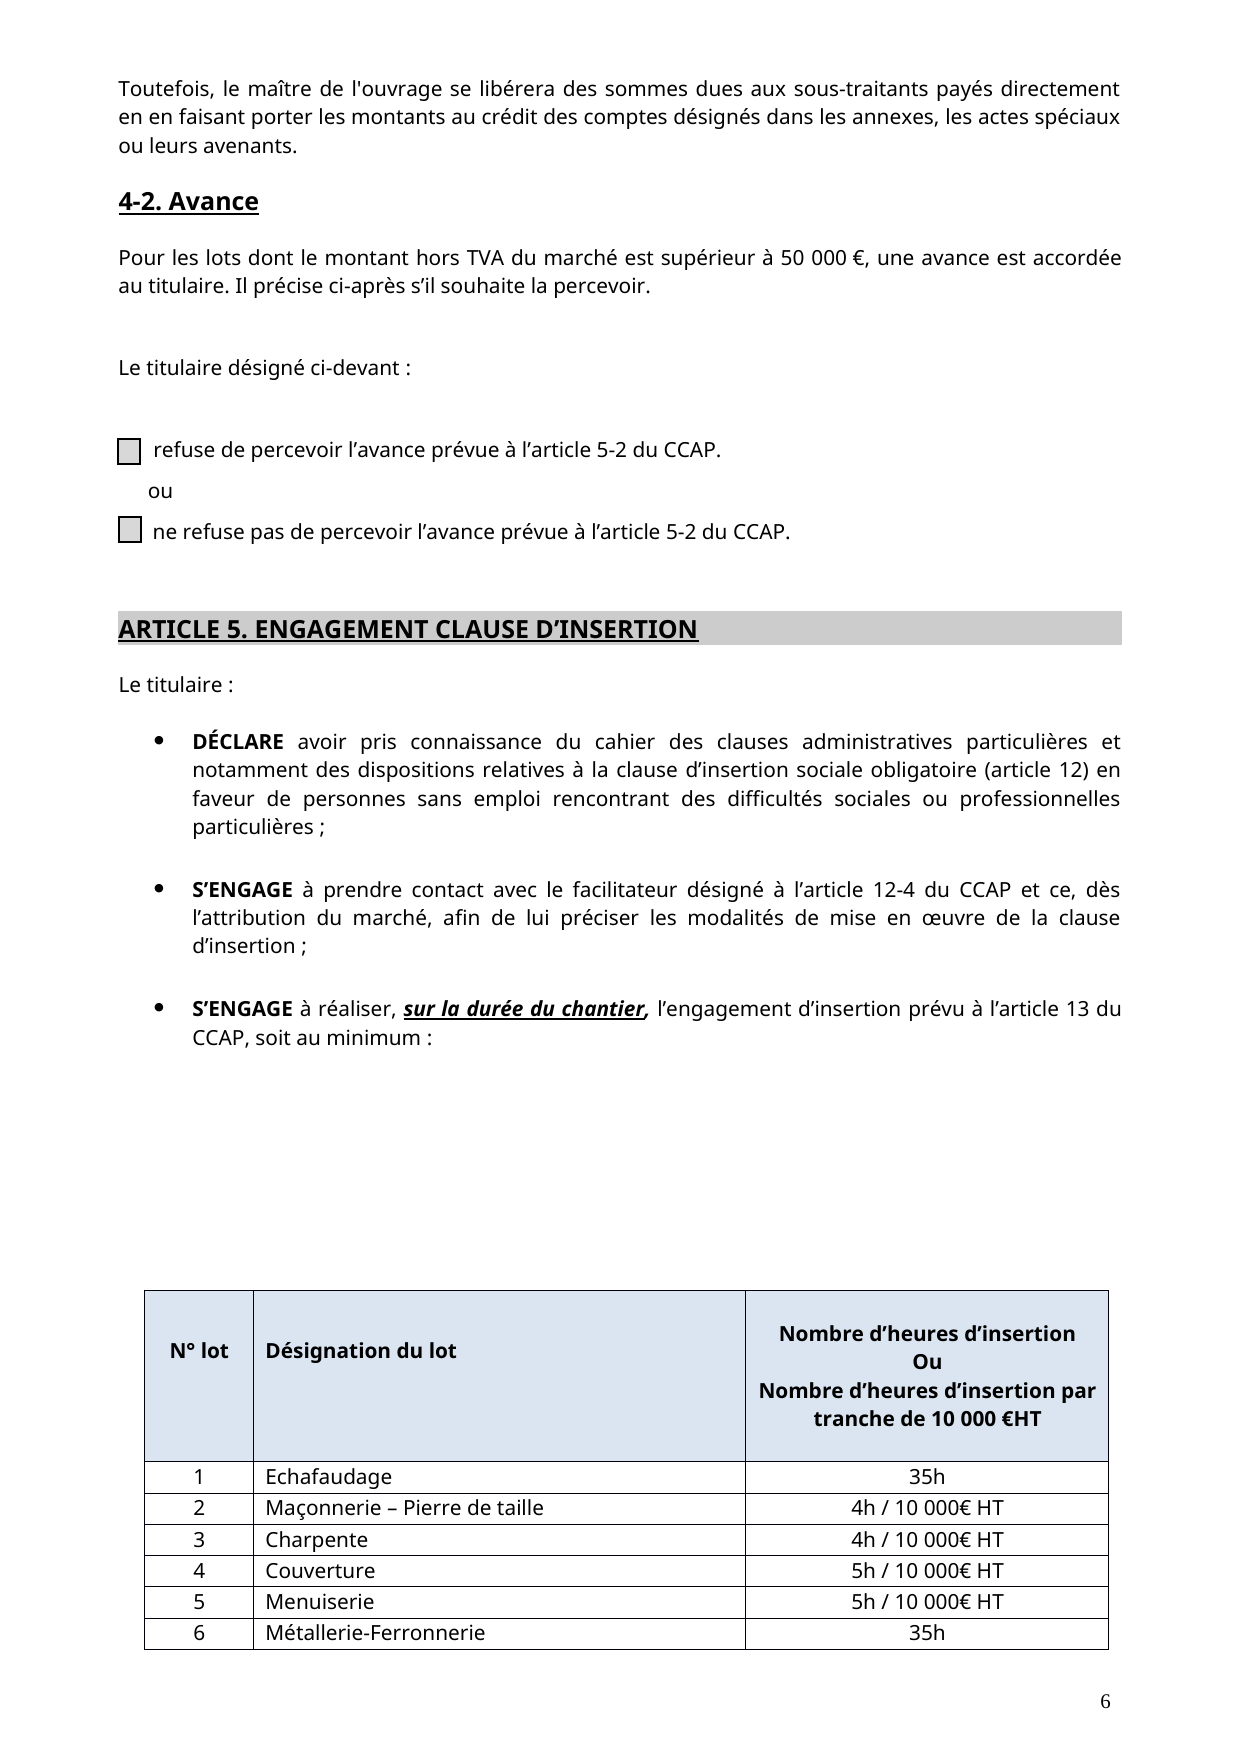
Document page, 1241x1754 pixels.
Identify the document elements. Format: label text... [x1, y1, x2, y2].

text ne refuse pas de percevoir l’avance prévue à l’article 5-2 du CCAP. [148, 517, 1122, 545]
text Pour les lots dont le montant hors TVA du marché est supérieur à 50 000 €, une avance est accordée au titulaire. Il précise ci-après s’il souhaite la percevoir. [118, 243, 1122, 300]
table_header Nombre d’heures d’insertion Ou Nombre d’heures d’insertion par tranche de 10 000 €HT [746, 1291, 1108, 1461]
list S’ENGAGE à réaliser, sur la durée du chantier, l’engagement d’insertion prévu à l’article 13 du CCAP, soit au minimum : [154, 994, 1122, 1051]
table_cell 4 [145, 1556, 253, 1586]
table_cell 5h / 10 000€ HT [746, 1587, 1108, 1617]
subtitle ARTICLE 5. ENGAGEMENT CLAUSE D’INSERTION [118, 611, 1122, 645]
table_cell 35h [746, 1462, 1108, 1492]
table_header Désignation du lot [254, 1291, 745, 1461]
list DÉCLARE avoir pris connaissance du cahier des clauses administratives particulières et notamment des dispositions relatives à la clause d’insertion sociale obligatoire (article 12) en faveur de personnes sans emploi rencontrant des difficultés sociales ou professionnelles particulières ; [154, 727, 1122, 841]
table_cell 6 [145, 1619, 253, 1649]
table_cell 2 [145, 1494, 253, 1524]
table_cell Couverture [254, 1556, 745, 1586]
table_cell Maçonnerie – Pierre de taille [254, 1494, 745, 1524]
text Le titulaire : [118, 670, 1122, 698]
table_cell Echafaudage [254, 1462, 745, 1492]
table_cell 4h / 10 000€ HT [746, 1494, 1108, 1524]
table_cell 5h / 10 000€ HT [746, 1556, 1108, 1586]
text Toutefois, le maître de l'ouvrage se libérera des sommes dues aux sous-traitants payés directement en en faisant porter les montants au crédit des comptes désignés dans les annexes, les actes spéciaux ou leurs avenants. [118, 74, 1122, 159]
table_cell 5 [145, 1587, 253, 1617]
text Le titulaire désigné ci-devant : [118, 353, 1122, 382]
list S’ENGAGE à prendre contact avec le facilitateur désigné à l’article 12-4 du CCAP et ce, dès l’attribution du marché, afin de lui préciser les modalités de mise en œuvre de la clause d’insertion ; [154, 875, 1122, 960]
table_cell 1 [145, 1462, 253, 1492]
subtitle 4-2. Avance [118, 184, 1122, 218]
table_cell 4h / 10 000€ HT [746, 1525, 1108, 1555]
table_header N° lot [145, 1291, 253, 1461]
text refuse de percevoir l’avance prévue à l’article 5-2 du CCAP. [148, 435, 1122, 463]
table_cell Charpente [254, 1525, 745, 1555]
table_cell 35h [746, 1619, 1108, 1649]
text ou [148, 476, 1122, 504]
table_cell 3 [145, 1525, 253, 1555]
table_cell Métallerie-Ferronnerie [254, 1619, 745, 1649]
table_cell Menuiserie [254, 1587, 745, 1617]
